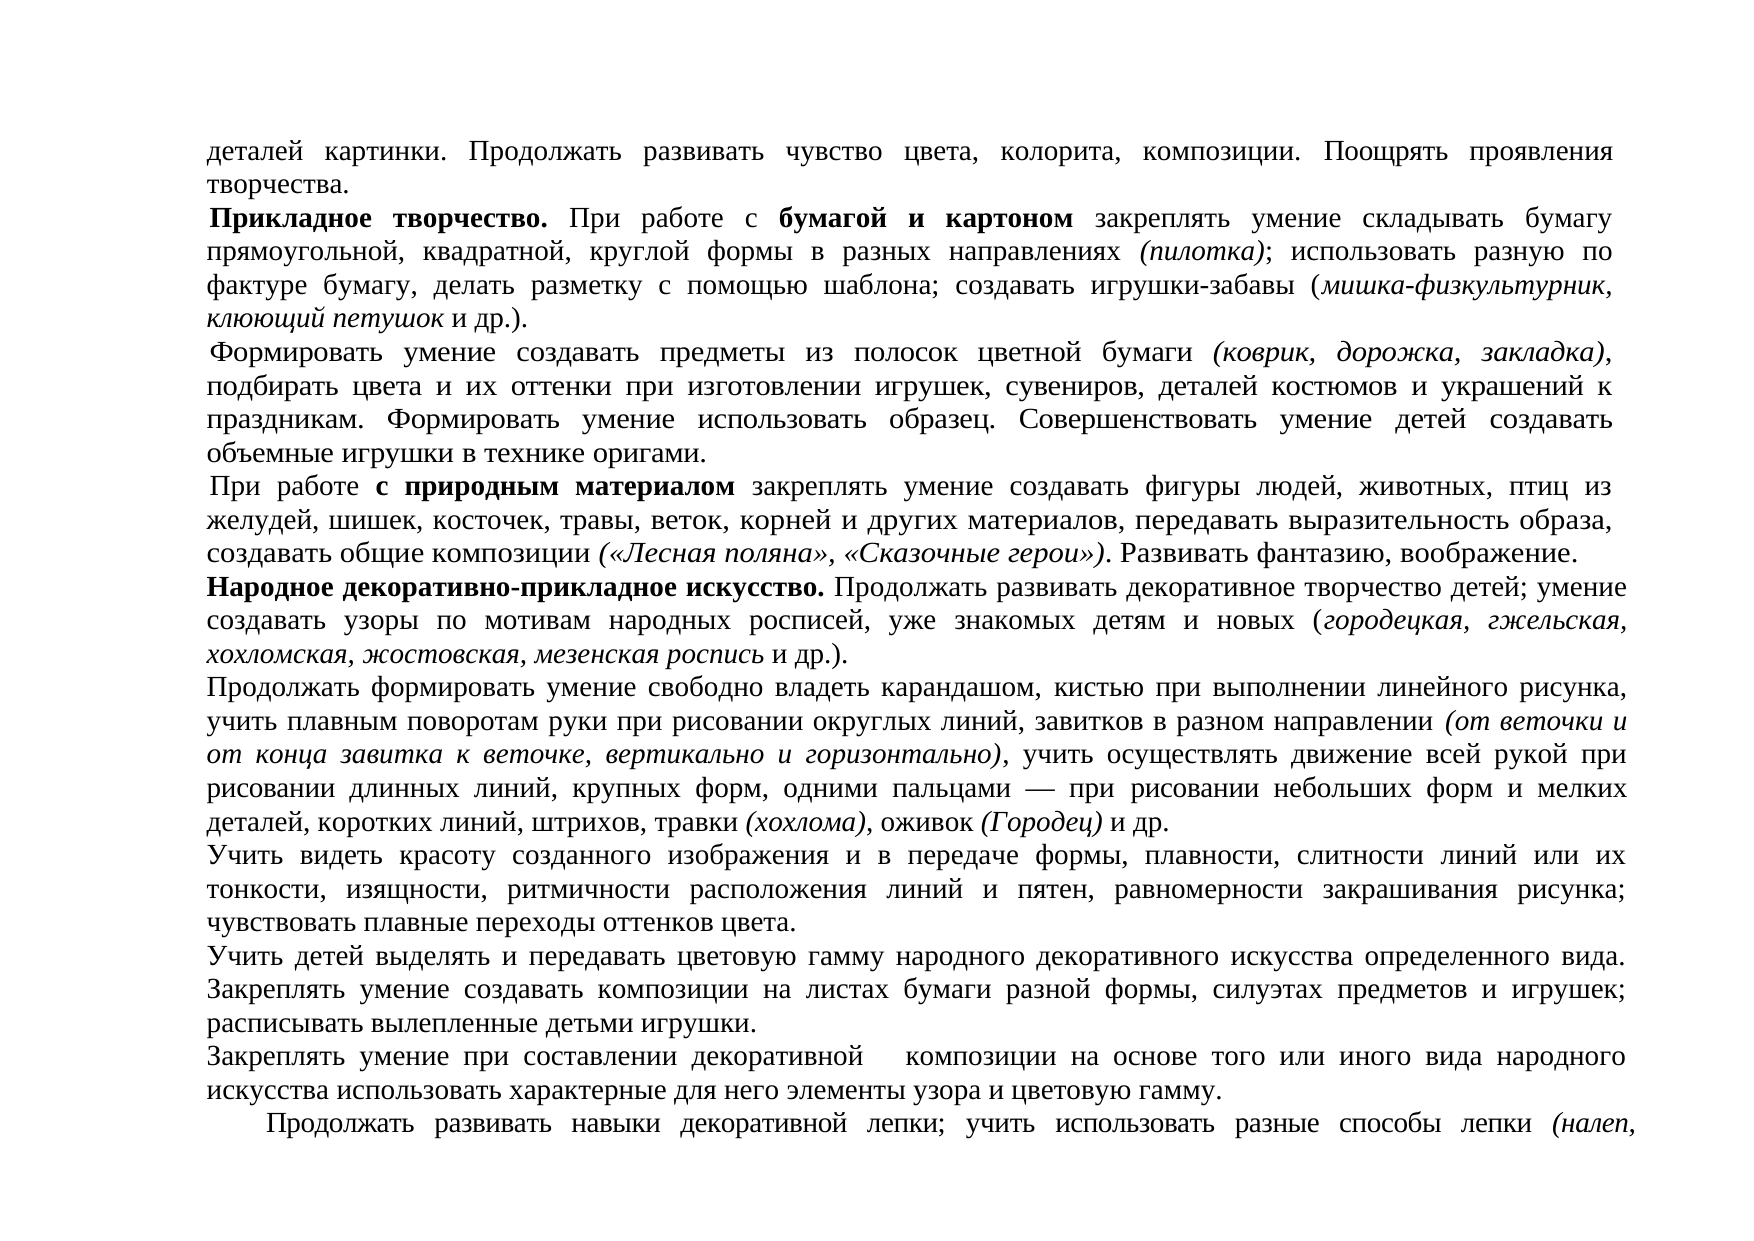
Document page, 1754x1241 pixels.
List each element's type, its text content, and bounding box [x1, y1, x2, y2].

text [207, 133, 1613, 200]
text Прикладное творчество. При работе с бумагой и картоном закреплять умение складывать бумагу прямоугольной, квадратной, круглой формы в разных направлениях (пилотка); использовать разную по фактуре бумагу, делать разметку с помощью шаблона; создавать игрушки-забавы (мишка-физкультурник, клюющий петушок и др.). [206, 200, 1613, 334]
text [192, 1106, 1636, 1139]
text Закреплять умение при составлении декоративной композиции на основе того или иного вида народного искусства использовать характерные для него элементы узора и цветовую гамму. [206, 1038, 1627, 1106]
text Народное декоративно-прикладное искусство. Продолжать развивать декоративное творчество детей; умение создавать узоры по мотивам народных росписей, уже знакомых детям и новых (городецкая, гжельская, хохломская, жостовская, мезенская роспись и др.). [206, 569, 1627, 669]
text При работе с природным материалом закреплять умение создавать фигуры людей, животных, птиц из желудей, шишек, косточек, травы, веток, корней и других материалов, передавать выразительность образа, создавать общие композиции («Лесная поляна», «Сказочные герои»). Развивать фантазию, воображение. [206, 468, 1613, 569]
text Учить видеть красоту созданного изображения и в передаче формы, плавности, слитности линий или их тонкости, изящности, ритмичности расположения линий и пятен, равномерности закрашивания рисунка; чувствовать плавные переходы оттенков цвета. [206, 837, 1627, 938]
text Учить детей выделять и передавать цветовую гамму народного декоративного искусства определенного вида. Закреплять умение создавать композиции на листах бумаги разной формы, силуэтах предметов и игрушек; расписывать вылепленные детьми игрушки. [206, 938, 1627, 1038]
text Продолжать формировать умение свободно владеть карандашом, кистью при выполнении линейного рисунка, учить плавным поворотам руки при рисовании округлых линий, завитков в разном направлении (от веточки и от конца завитка к веточке, вертикально и горизонтально), учить осуществлять движение всей рукой при рисовании длинных линий, крупных форм, одними пальцами — при рисовании небольших форм и мелких деталей, коротких линий, штрихов, травки (хохлома), оживок (Городец) и др. [206, 669, 1627, 837]
text Формировать умение создавать предметы из полосок цветной бумаги (коврик, дорожка, закладка), подбирать цвета и их оттенки при изготовлении игрушек, сувениров, деталей костюмов и украшений к праздникам. Формировать умение использовать образец. Совершенствовать умение детей создавать объемные игрушки в технике оригами. [206, 334, 1613, 468]
